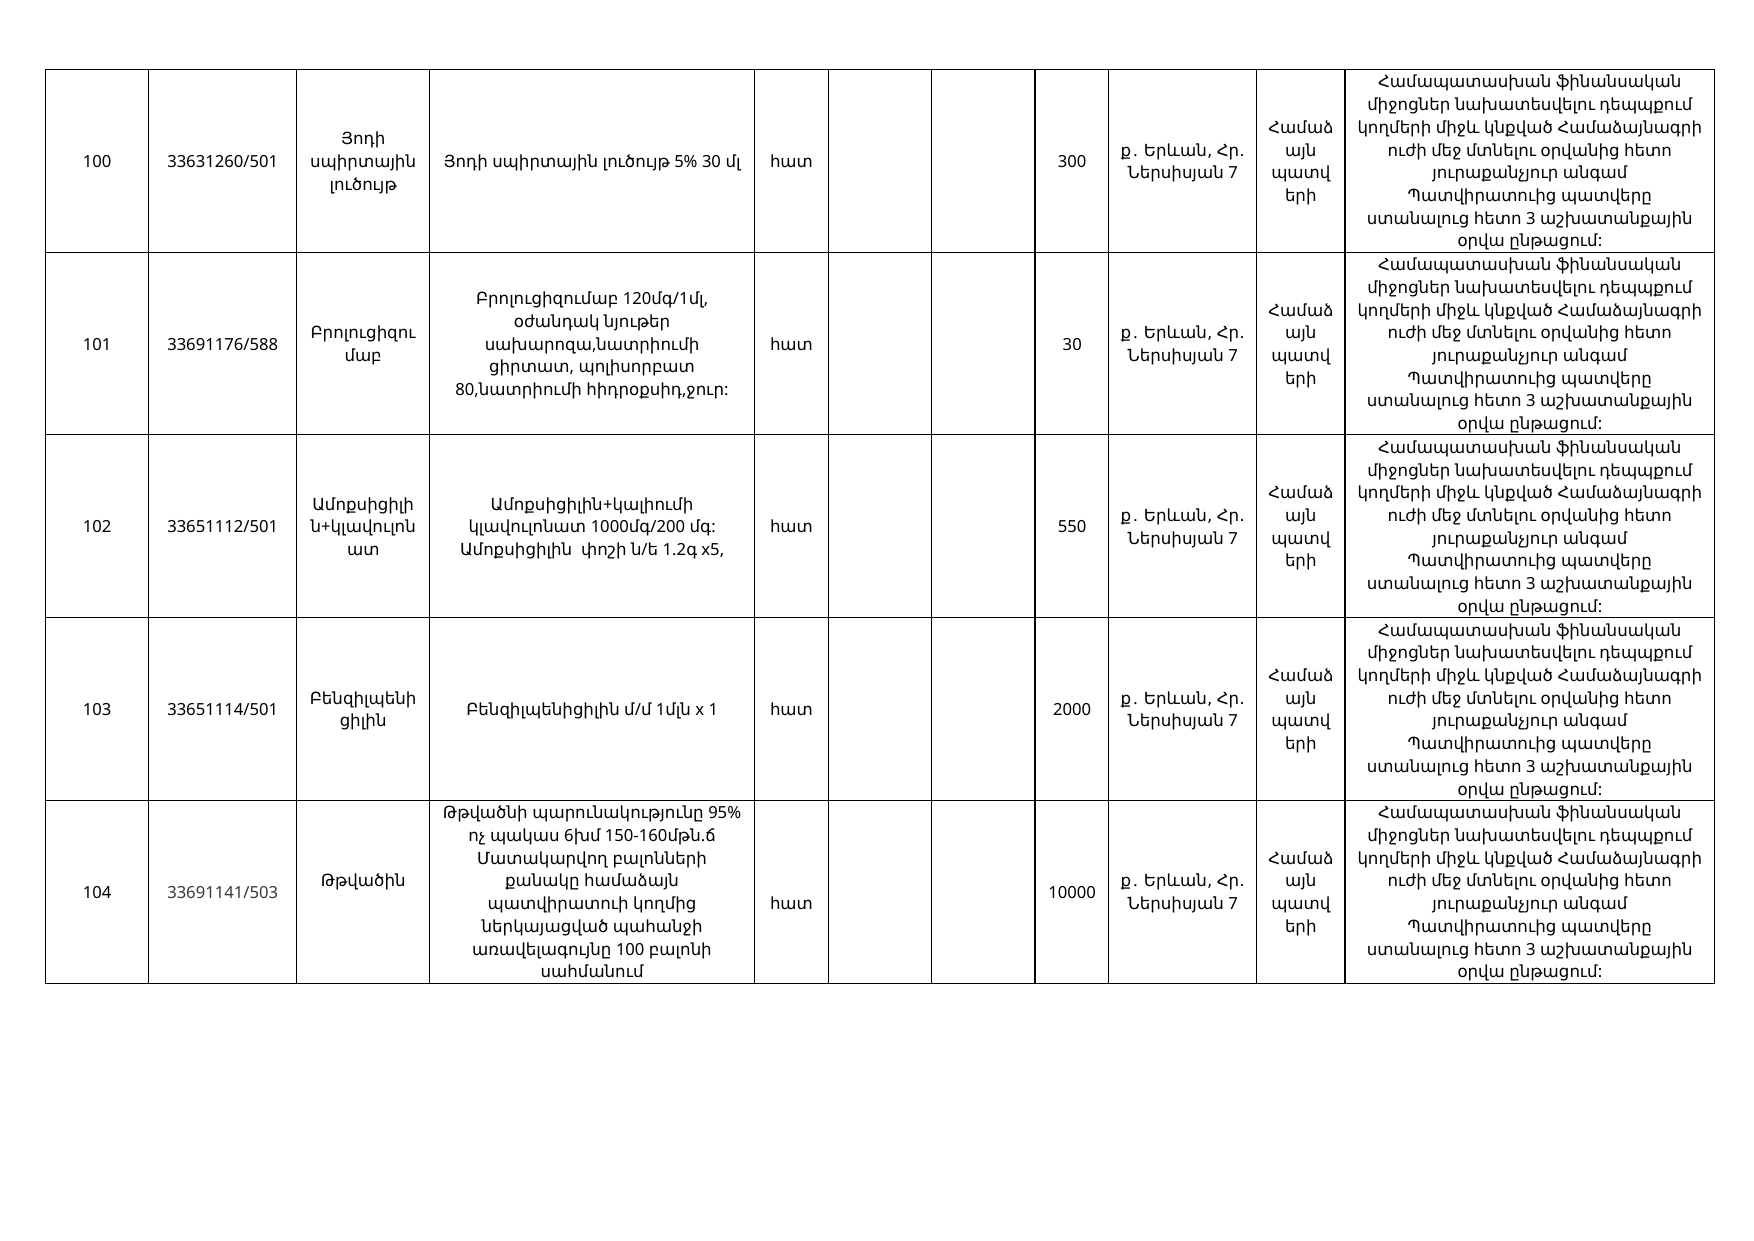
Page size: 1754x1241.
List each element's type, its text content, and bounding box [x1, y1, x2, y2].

table_cell Թթվածին [297, 801, 429, 982]
table_cell 103 [46, 618, 148, 800]
table_cell 102 [46, 435, 148, 617]
table_cell Բենզիլպենիցիլին [297, 618, 429, 800]
table_cell Բենզիլպենիցիլին մ/մ 1մլն x 1 [430, 618, 754, 800]
table_cell [829, 253, 931, 434]
table_cell 33651114/501 [149, 618, 296, 800]
table_cell 100 [46, 70, 148, 252]
table_cell 30 [1036, 253, 1108, 434]
table_cell Թթվածնի պարունակությունը 95% ոչ պակաս 6խմ 150-160մթն.ճ Մատակարվող բալոնների քանակը համաձայն պատվիրատուի կողմից ներկայացված պահանջի առավելագույնը 100 բալոնի սահմանում [430, 801, 754, 982]
table_cell հատ [755, 253, 828, 434]
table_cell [1109, 801, 1256, 982]
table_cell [1346, 70, 1714, 252]
table_cell 10000 [1036, 801, 1108, 982]
table_cell ք․ Երևան, Հր․ Ներսիսյան 7 [1109, 618, 1256, 800]
table_cell Համաձայն պատվերի [1257, 801, 1344, 982]
table_cell Յոդի սպիրտային լուծույթ [297, 70, 429, 252]
table_cell 300 [1036, 70, 1108, 252]
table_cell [1109, 70, 1256, 252]
table_cell Բրոլուցիզումաբ [297, 253, 429, 434]
table_cell Ամոքսիցիլին+կալիումի կլավուլոնատ 1000մգ/200 մգ: Ամոքսիցիլին փոշի ն/ե 1.2գ x5, [430, 435, 754, 617]
table_cell [932, 618, 1034, 800]
table_cell Բրոլուցիզումաբ 120մգ/1մլ, օժանդակ նյութեր սախարոզա,նատրիումի ցիրտատ, պոլիսորբատ 80,նատրիումի հիդրօքսիդ,ջուր: [430, 253, 754, 434]
table_cell ք․ Երևան, Հր․ Ներսիսյան 7 [1109, 435, 1256, 617]
table_cell [932, 435, 1034, 617]
table_cell 2000 [1036, 618, 1108, 800]
table_cell 104 [46, 801, 148, 982]
table_cell Համաձայն պատվերի [1257, 435, 1344, 617]
table_cell [932, 253, 1034, 434]
table_cell ք․ Երևան, Հր․ Ներսիսյան 7 [1109, 253, 1256, 434]
table_cell Յոդի սպիրտային լուծույթ 5% 30 մլ [430, 70, 754, 252]
table_cell [829, 70, 931, 252]
table_cell Ամոքսիցիլին+կլավուլոնատ [297, 435, 429, 617]
table_cell Համաձայն պատվերի [1257, 70, 1344, 252]
table_cell հատ [755, 801, 828, 982]
table_cell 550 [1036, 435, 1108, 617]
table_cell 33651112/501 [149, 435, 296, 617]
table_cell [932, 801, 1034, 982]
table_cell [829, 435, 931, 617]
table_cell 33691176/588 [149, 253, 296, 434]
table_cell հատ [755, 435, 828, 617]
table_cell 33691141/503 [149, 801, 296, 982]
table_cell [829, 618, 931, 800]
table_cell Համաձայն պատվերի [1257, 253, 1344, 434]
table_cell [932, 70, 1034, 252]
table_cell Համաձայն պատվերի [1257, 618, 1344, 800]
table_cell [1346, 801, 1714, 982]
table_cell 101 [46, 253, 148, 434]
table_cell 33631260/501 [149, 70, 296, 252]
table_cell հատ [755, 618, 828, 800]
table_cell [829, 801, 931, 982]
table_cell հատ [755, 70, 828, 252]
